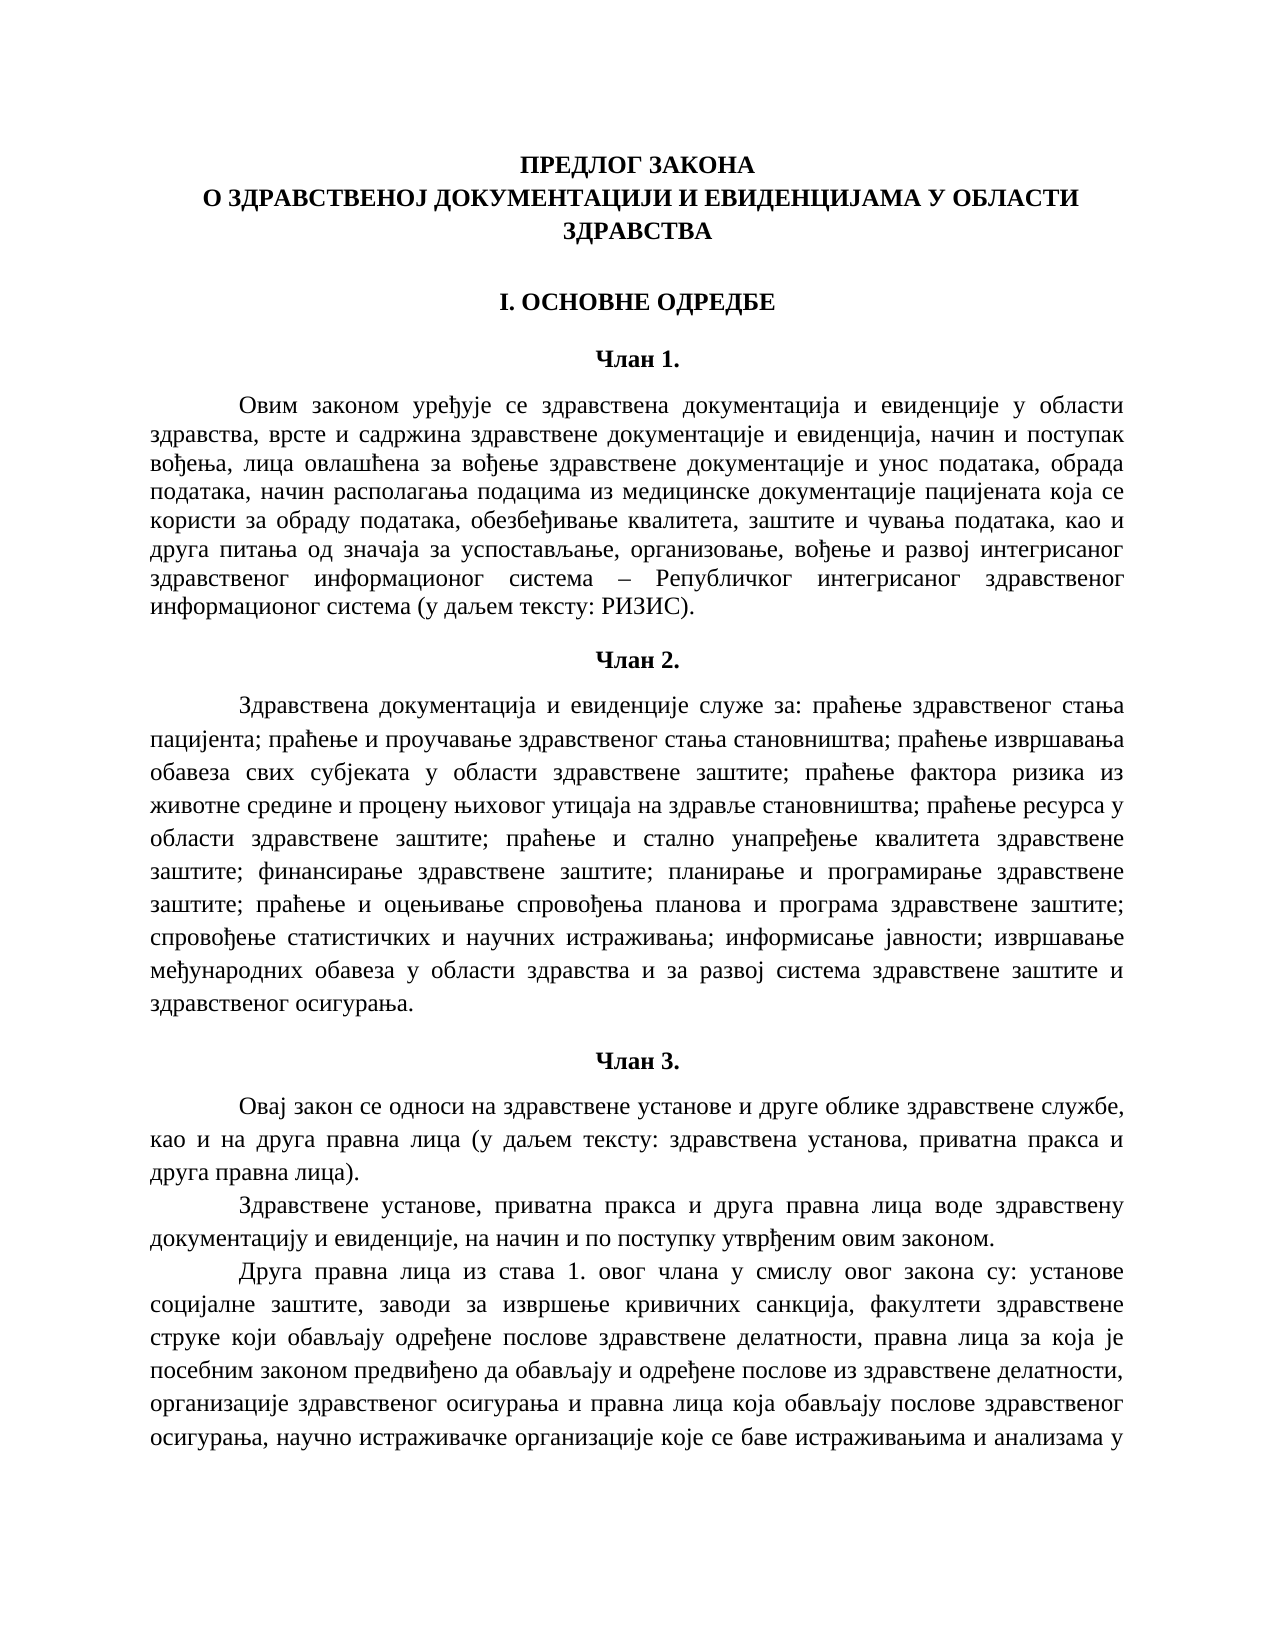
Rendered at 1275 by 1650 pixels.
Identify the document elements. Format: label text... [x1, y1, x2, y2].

text Члан 3. [150, 1046, 1125, 1074]
text Овим законом уређује се здравствена документација и евиденције у области здравства, врсте и садржина здравствене документације и евиденција, начин и поступак вођења, лица овлашћена за вођење здравствене документације и унос података, обрада података, начин располагања подацима из медицинске документације пацијената која се користи за обраду података, обезбеђивање квалитета, заштите и чувања података, као и друга питања од значаја за успостављање, организовање, вођење и развој интегрисаног здравственог информационог система – Републичког интегрисаног здравственог информационог система (у даљем тексту: РИЗИС). [150, 390, 1125, 620]
text Члан 2. [150, 645, 1125, 674]
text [150, 1256, 1125, 1450]
text Здравствена документација и евиденције служе за: праћење здравственог стања пацијента; праћење и проучавање здравственог стања становништва; праћење извршавања обавеза свих субјеката у области здравствене заштите; праћење фактора ризика из животне средине и процену њиховог утицаја на здравље становништва; праћење ресурса у области здравствене заштите; праћење и стално унапређење квалитета здравствене заштите; финансирање здравствене заштите; планирање и програмирање здравствене заштите; праћење и оцењивање спровођења планова и програма здравствене заштите; спровођење статистичких и научних истраживања; информисање јавности; извршавање међународних обавеза у области здравства и за развој система здравствене заштите и здравственог осигурања. [150, 691, 1125, 1017]
text Члан 1. [150, 344, 1125, 373]
text Овај закон се односи на здравствене установе и друге облике здравствене службе, као и на друга правна лица (у даљем тексту: здравствена установа, приватна пракса и друга правна лица). [150, 1091, 1125, 1186]
text ПРЕДЛОГ ЗАКОНА [150, 150, 1125, 179]
text Здравствене установе, приватна пракса и друга правна лица воде здравствену документацију и евиденције, на начин и по поступку утврђеним овим законом. [150, 1190, 1125, 1252]
text I. ОСНОВНЕ ОДРЕДБЕ [150, 287, 1125, 315]
text О ЗДРАВСТВЕНОЈ ДОКУМЕНТАЦИЈИ И ЕВИДЕНЦИЈАМА У ОБЛАСТИ ЗДРАВСТВА [150, 183, 1125, 245]
